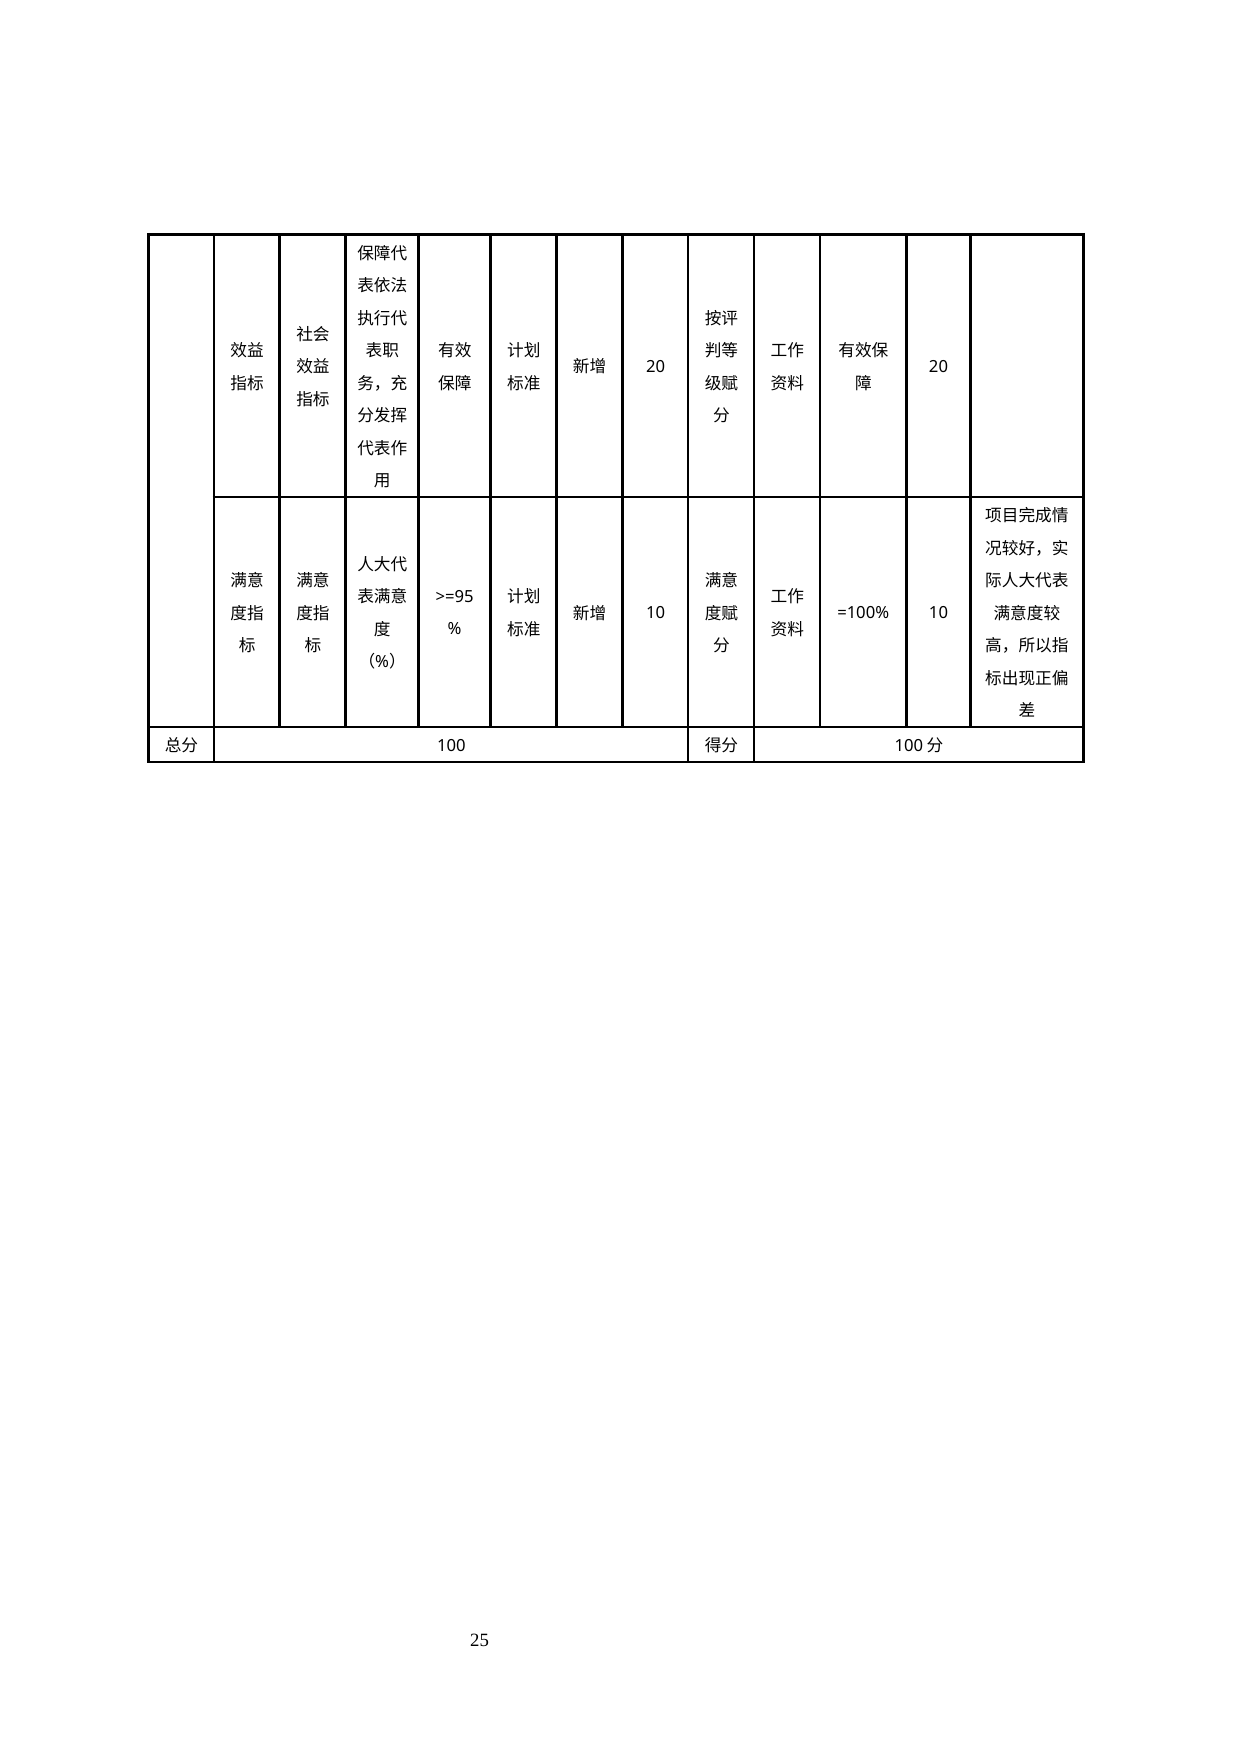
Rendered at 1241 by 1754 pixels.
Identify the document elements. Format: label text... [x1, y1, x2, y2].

table_cell 10 [624, 498, 687, 726]
table_cell >=95% [420, 498, 489, 726]
table_cell 20 [908, 236, 969, 496]
table_cell 效益指标 [215, 236, 278, 496]
table_cell 满意度指标 [215, 498, 278, 726]
table_cell 保障代表依法执行代表职务，充分发挥代表作用 [347, 236, 417, 496]
table_cell 20 [624, 236, 687, 496]
table_cell 10 [908, 498, 969, 726]
table_cell 得分 [689, 728, 753, 761]
table_cell 计划标准 [492, 498, 555, 726]
table_cell 人大代表满意度（%） [347, 498, 417, 726]
table_cell 新增 [558, 236, 621, 496]
table_cell 有效保障 [821, 236, 905, 496]
table_cell 项目完成情况较好，实际人大代表满意度较高，所以指标出现正偏差 [972, 498, 1082, 726]
table_cell [972, 236, 1082, 496]
table_cell 满意度指标 [281, 498, 344, 726]
table_cell 社会效益指标 [281, 236, 344, 496]
table_cell =100% [821, 498, 905, 726]
table_cell 工作资料 [755, 236, 819, 496]
table_cell 有效保障 [420, 236, 489, 496]
table_cell 100 [215, 728, 687, 761]
table_cell 计划标准 [492, 236, 555, 496]
table_cell 总分 [150, 728, 213, 761]
table_cell 工作资料 [755, 498, 819, 726]
table_cell 按评判等级赋分 [689, 236, 753, 496]
table_cell 满意度赋分 [689, 498, 753, 726]
table_cell 新增 [558, 498, 621, 726]
table_cell 100分 [755, 728, 1082, 761]
